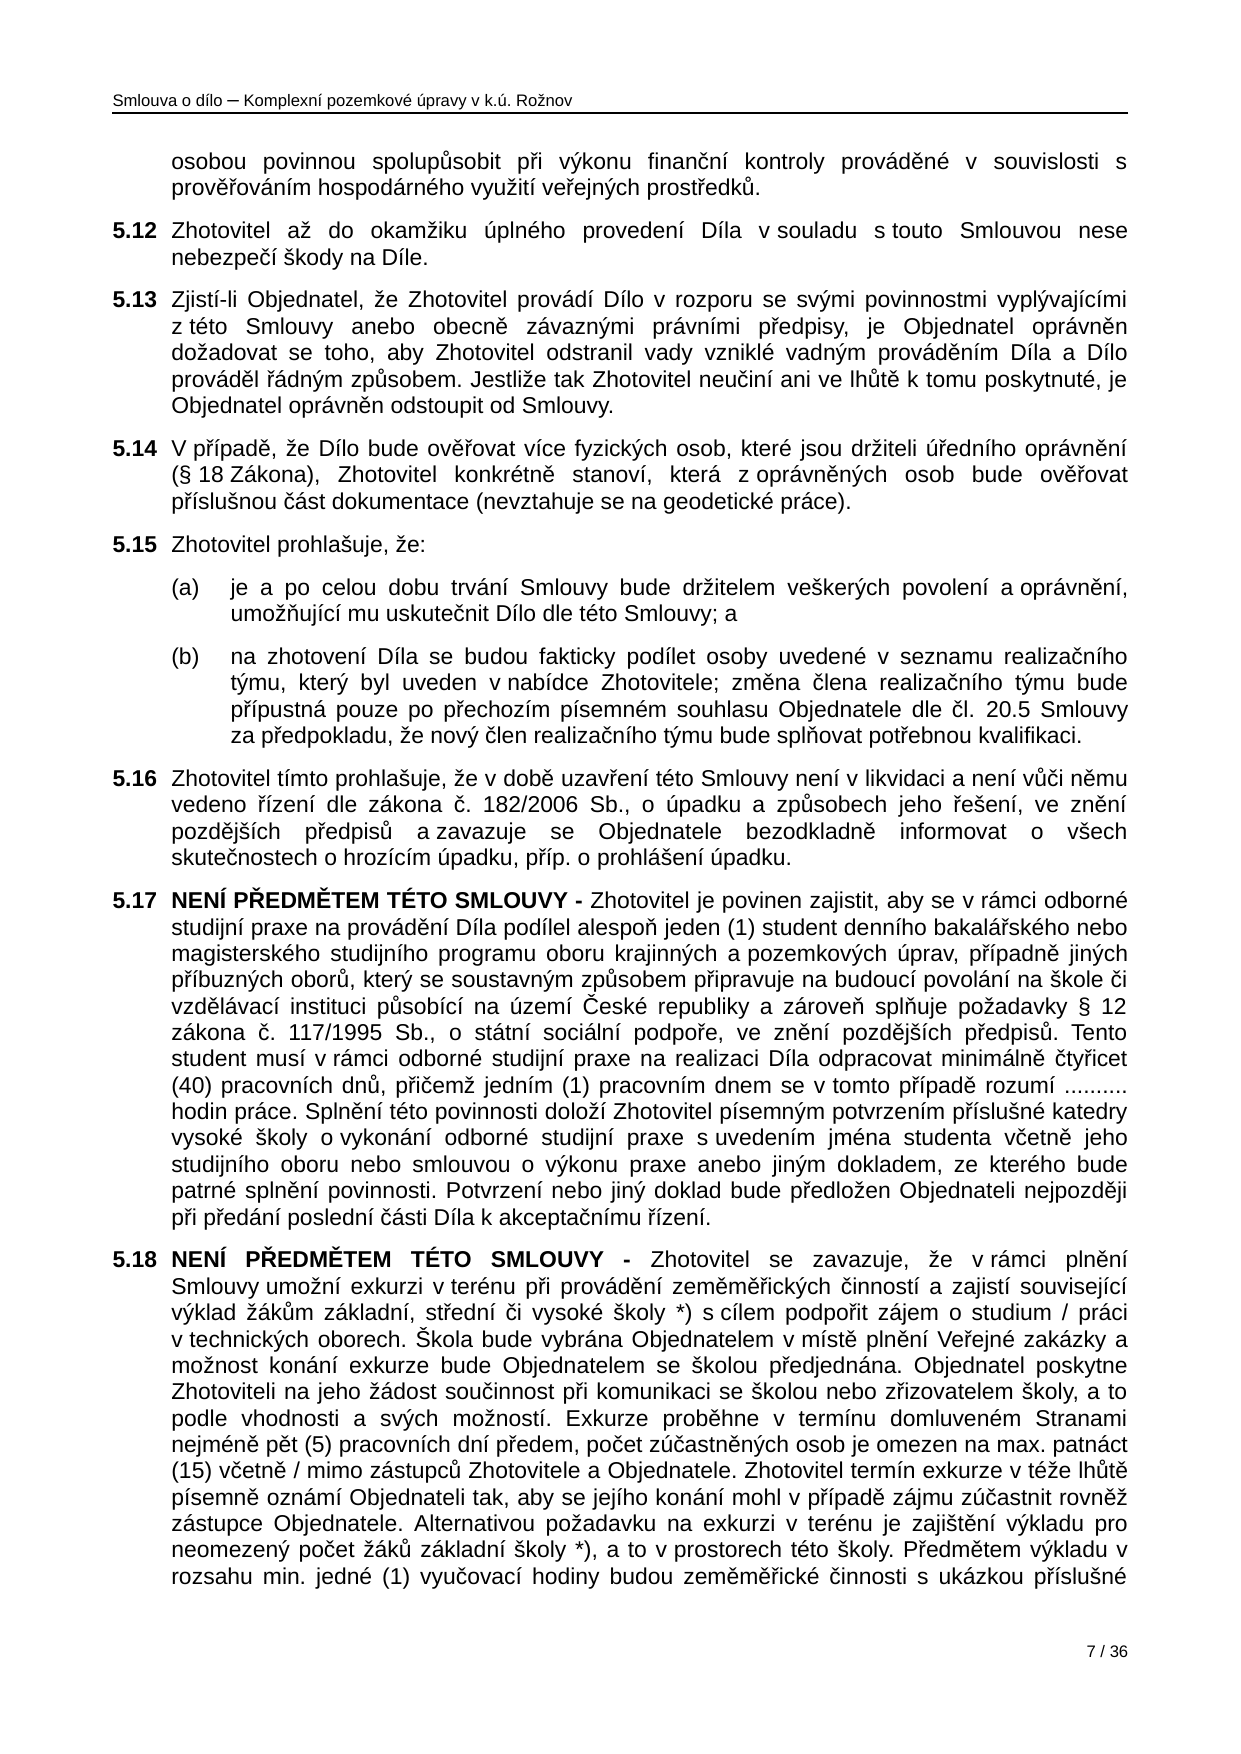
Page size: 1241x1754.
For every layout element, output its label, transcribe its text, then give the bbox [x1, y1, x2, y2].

list je a po celou dobu trvání Smlouvy bude držitelem veškerých povolení a oprávnění, umožňující mu uskutečnit Dílo dle této Smlouvy; a [171, 574, 1128, 626]
text Zhotovitel tímto prohlašuje, že v době uzavření této Smlouvy není v likvidaci a není vůči němu vedeno řízení dle zákona č. 182/2006 Sb., o úpadku a způsobech jeho řešení, ve znění pozdějších předpisů a zavazuje se Objednatele bezodkladně informovat o všech skutečnostech o hrozícím úpadku, příp. o prohlášení úpadku. [112, 765, 1128, 871]
text V případě, že Dílo bude ověřovat více fyzických osob, které jsou držiteli úředního oprávnění (§ 18 Zákona), Zhotovitel konkrétně stanoví, která z oprávněných osob bude ověřovat příslušnou část dokumentace (nevztahuje se na geodetické práce). [112, 435, 1128, 514]
list na zhotovení Díla se budou fakticky podílet osoby uvedené v seznamu realizačního týmu, který byl uveden v nabídce Zhotovitele; změna člena realizačního týmu bude přípustná pouze po přechozím písemném souhlasu Objednatele dle čl. 20.5 Smlouvy za předpokladu, že nový člen realizačního týmu bude splňovat potřebnou kvalifikaci. [171, 643, 1128, 748]
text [112, 1246, 1128, 1589]
text Zhotovitel až do okamžiku úplného provedení Díla v souladu s touto Smlouvou nese nebezpečí škody na Díle. [112, 217, 1128, 270]
text Zjistí-li Objednatel, že Zhotovitel provádí Dílo v rozporu se svými povinnostmi vyplývajícími z této Smlouvy anebo obecně závaznými právními předpisy, je Objednatel oprávněn dožadovat se toho, aby Zhotovitel odstranil vady vzniklé vadným prováděním Díla a Dílo prováděl řádným způsobem. Jestliže tak Zhotovitel neučiní ani ve lhůtě k tomu poskytnuté, je Objednatel oprávněn odstoupit od Smlouvy. [112, 286, 1128, 418]
text Zhotovitel prohlašuje, že: [112, 531, 1128, 557]
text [112, 148, 1128, 200]
text NENÍ PŘEDMĚTEM TÉTO SMLOUVY - Zhotovitel je povinen zajistit, aby se v rámci odborné studijní praxe na provádění Díla podílel alespoň jeden (1) student denního bakalářského nebo magisterského studijního programu oboru krajinných a pozemkových úprav, případně jiných příbuzných oborů, který se soustavným způsobem připravuje na budoucí povolání na škole či vzdělávací instituci působící na území České republiky a zároveň splňuje požadavky § 12 zákona č. 117/1995 Sb., o státní sociální podpoře, ve znění pozdějších předpisů. Tento student musí v rámci odborné studijní praxe na realizaci Díla odpracovat minimálně čtyřicet (40) pracovních dnů, přičemž jedním (1) pracovním dnem se v tomto případě rozumí .......... hodin práce. Splnění této povinnosti doloží Zhotovitel písemným potvrzením příslušné katedry vysoké školy o vykonání odborné studijní praxe s uvedením jména studenta včetně jeho studijního oboru nebo smlouvou o výkonu praxe anebo jiným dokladem, ze kterého bude patrné splnění povinnosti. Potvrzení nebo jiný doklad bude předložen Objednateli nejpozději při předání poslední části Díla k akceptačnímu řízení. [112, 887, 1128, 1230]
